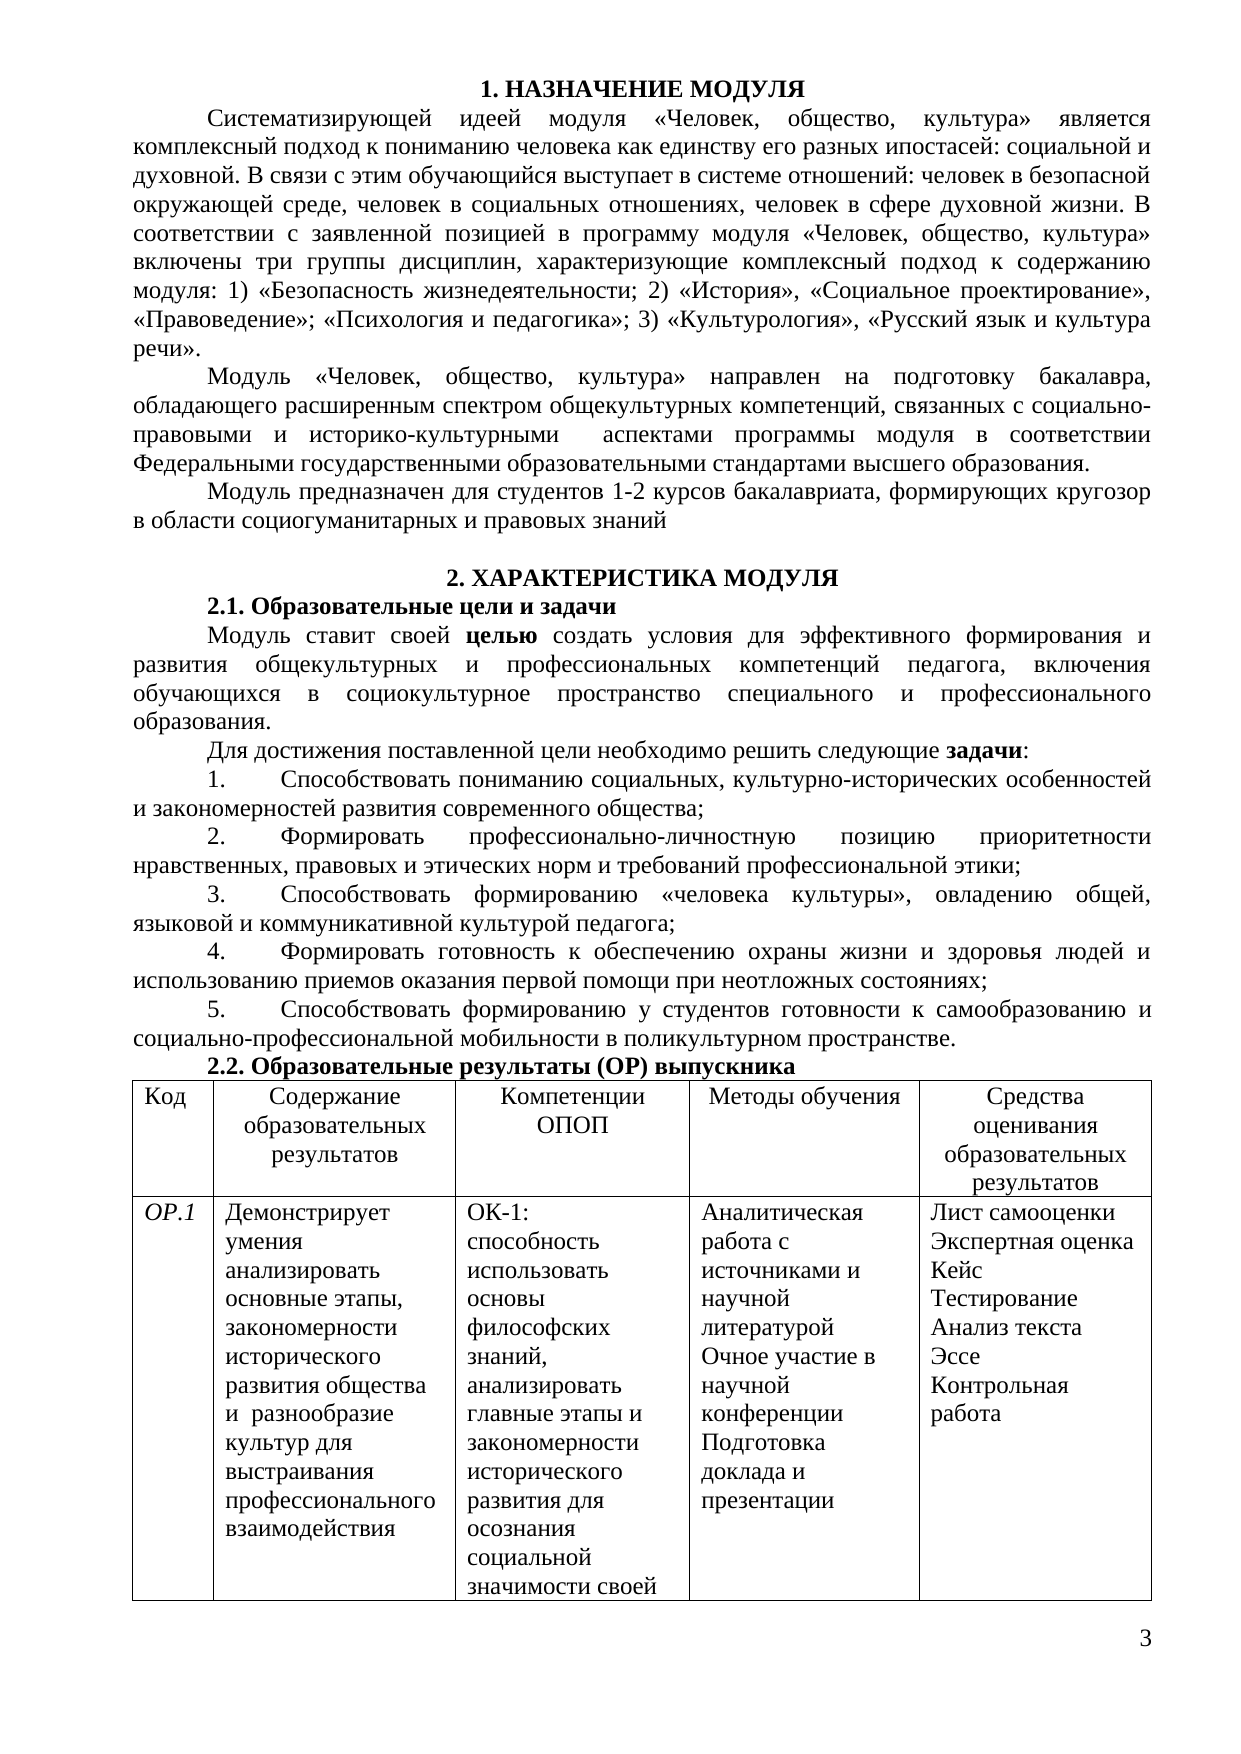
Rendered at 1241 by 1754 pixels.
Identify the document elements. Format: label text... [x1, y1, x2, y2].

text Модуль ставит своей целью создать условия для эффективного формирования и развития общекультурных и профессиональных компетенций педагога, включения обучающихся в социокультурное пространство специального и профессионального образования. [133, 620, 1152, 735]
list Формировать готовность к обеспечению охраны жизни и здоровья людей и использованию приемов оказания первой помощи при неотложных состояниях; [133, 936, 1152, 994]
text Модуль предназначен для студентов 1-2 курсов бакалавриата, формирующих кругозор в области социогуманитарных и правовых знаний [133, 476, 1152, 534]
table_header Методы обучения [690, 1081, 919, 1196]
text Для достижения поставленной цели необходимо решить следующие задачи: [133, 735, 1152, 764]
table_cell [690, 1197, 919, 1600]
text Систематизирующей идеей модуля «Человек, общество, культура» является комплексный подход к пониманию человека как единству его разных ипостасей: социальной и духовной. В связи с этим обучающийся выступает в системе отношений: человек в безопасной окружающей среде, человек в социальных отношениях, человек в сфере духовной жизни. В соответствии с заявленной позицией в программу модуля «Человек, общество, культура» включены три группы дисциплин, характеризующие комплексный подход к содержанию модуля: 1) «Безопасность жизнедеятельности; 2) «История», «Социальное проектирование», «Правоведение»; «Психология и педагогика»; 3) «Культурология», «Русский язык и культура речи». [133, 103, 1152, 361]
table_header Средства оценивания образовательных результатов [920, 1081, 1151, 1196]
list Способствовать пониманию социальных, культурно-исторических особенностей и закономерностей развития современного общества; [133, 764, 1152, 821]
text 2.2. Образовательные результаты (ОР) выпускника [133, 1051, 1138, 1080]
table_header Компетенции ОПОП [456, 1081, 689, 1196]
text 2.1. Образовательные цели и задачи [133, 591, 1152, 620]
text 2. ХАРАКТЕРИСТИКА МОДУЛЯ [133, 563, 1152, 591]
table_header Код [133, 1081, 213, 1196]
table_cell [920, 1197, 1151, 1600]
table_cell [456, 1197, 689, 1600]
text 1. назначение модуля [133, 74, 1152, 103]
list Способствовать формированию у студентов готовности к самообразованию и социально-профессиональной мобильности в поликультурном пространстве. [133, 994, 1152, 1051]
list Способствовать формированию «человека культуры», овладению общей, языковой и коммуникативной культурой педагога; [133, 879, 1152, 936]
table_cell ОР.1 [133, 1197, 213, 1600]
table_header Содержание образовательных результатов [214, 1081, 455, 1196]
text Модуль «Человек, общество, культура» направлен на подготовку бакалавра, обладающего расширенным спектром общекультурных компетенций, связанных с социально-правовыми и историко-культурными аспектами программы модуля в соответствии Федеральными государственными образовательными стандартами высшего образования. [133, 361, 1152, 476]
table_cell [214, 1197, 455, 1600]
list Формировать профессионально-личностную позицию приоритетности нравственных, правовых и этических норм и требований профессиональной этики; [133, 821, 1152, 879]
